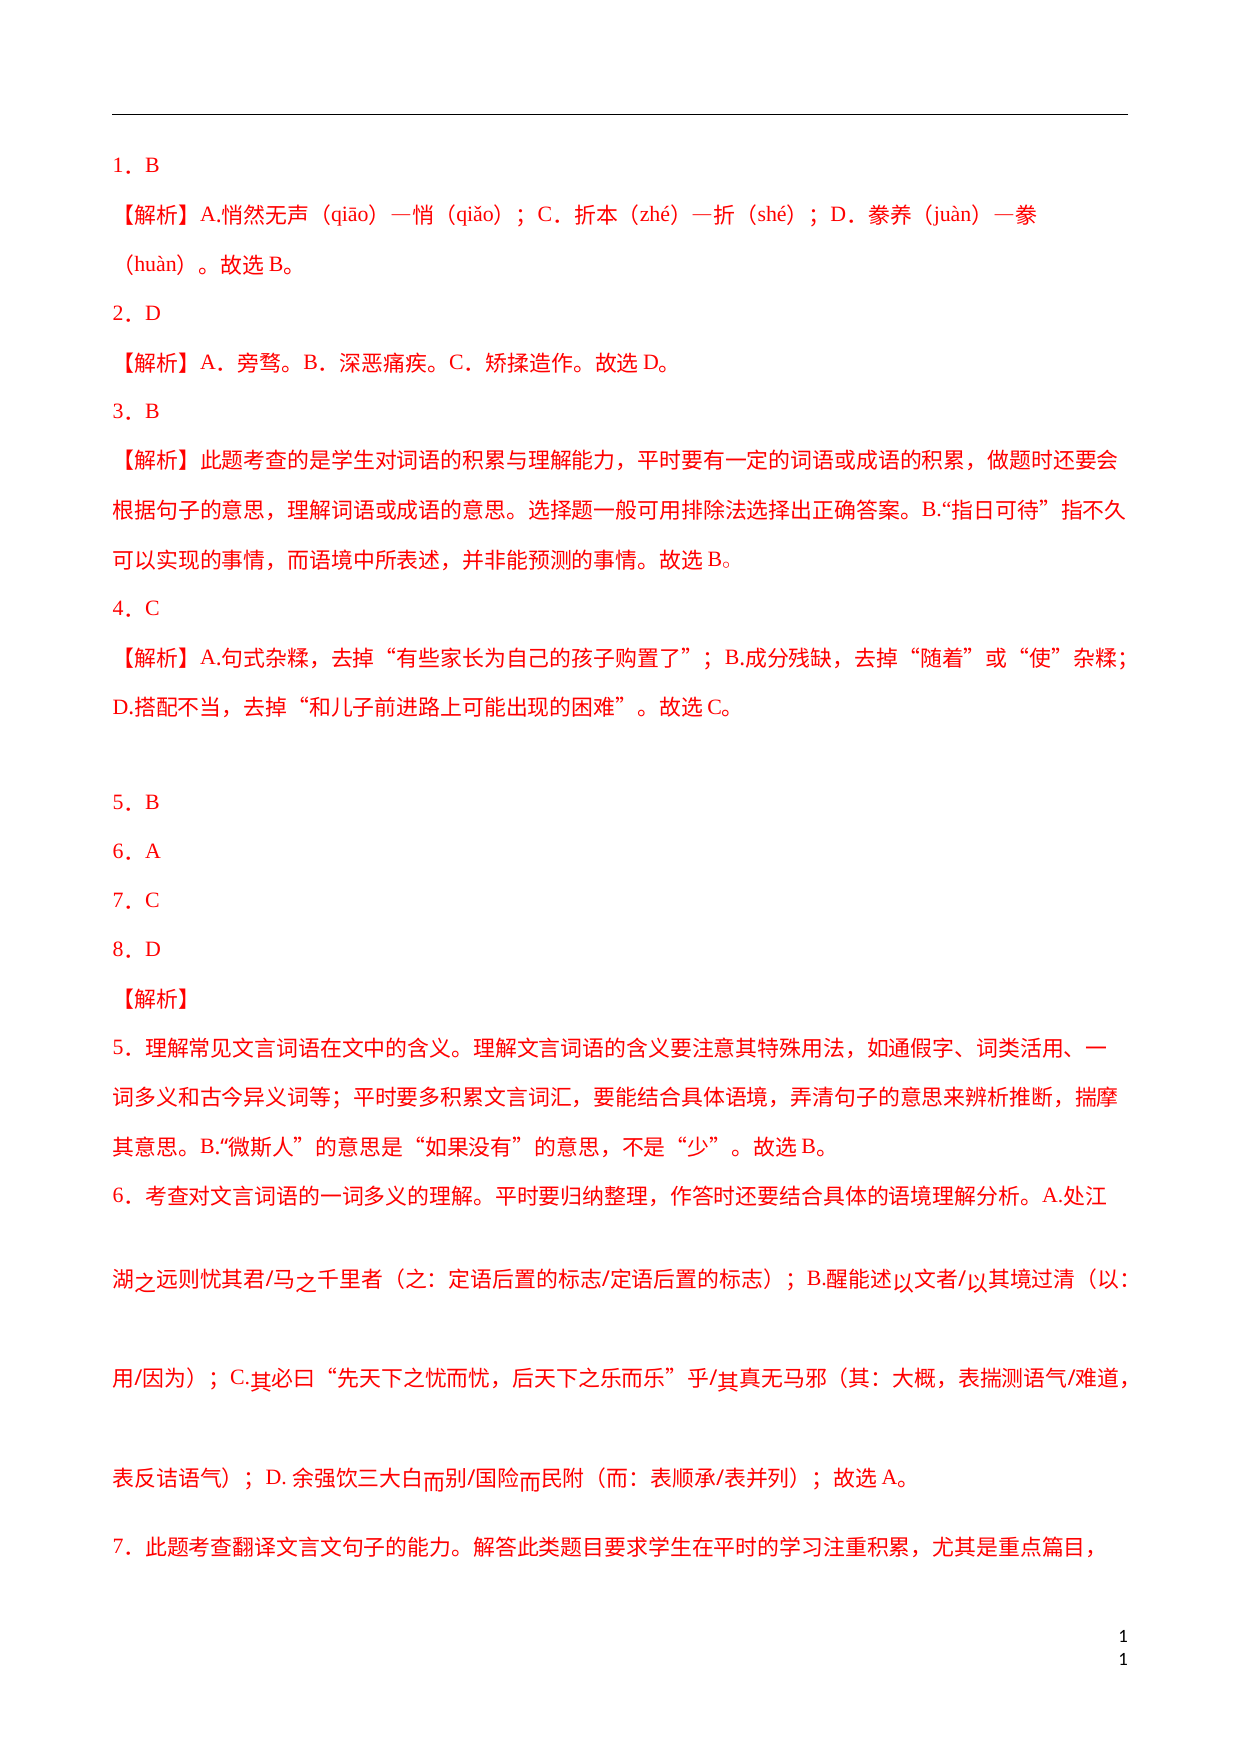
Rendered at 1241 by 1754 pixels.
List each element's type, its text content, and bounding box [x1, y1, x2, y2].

text 4．C [112, 591, 1128, 624]
text 2．D [112, 296, 1128, 329]
text 6．考查对文言词语的一词多义的理解。平时要归纳整理，作答时还要结合具体的语境理解分析。A.处江湖之远则忧其君/马之千里者（之：定语后置的标志/定语后置的标志）；B.醒能述以文者/以其境过清（以：用/因为）；C.其必曰“先天下之忧而忧，后天下之乐而乐”乎/其真无马邪（其：大概，表揣测语气/难道，表反诘语气）；D. 余强饮三大白而别/国险而民附（而：表顺承/表并列）；故选A。 [112, 1178, 1128, 1509]
text 【解析】A.句式杂糅，去掉“有些家长为自己的孩子购置了”；B.成分残缺，去掉“随着”或“使”杂糅；D.搭配不当，去掉“和儿子前进路上可能出现的困难”。故选C。 [112, 640, 1128, 723]
text 8．D [112, 932, 1128, 965]
text 【解析】A.悄然无声（qiāo）—悄（qiǎo）；C．折本（zhé）—折（shé）；D．豢养（juàn）—豢（huàn）。故选B。 [112, 197, 1128, 280]
text 【解析】A．旁骛。B．深恶痛疾。C．矫揉造作。故选D。 [112, 345, 1128, 378]
text 5．理解常见文言词语在文中的含义。理解文言词语的含义要注意其特殊用法，如通假字、词类活用、一词多义和古今异义词等；平时要多积累文言词汇，要能结合具体语境，弄清句子的意思来辨析推断，揣摩其意思。B.“微斯人”的意思是“如果没有”的意思，不是“少”。故选B。 [112, 1030, 1128, 1162]
text 3．B [112, 394, 1128, 427]
text 6．A [112, 834, 1128, 867]
text 【解析】 [112, 981, 1128, 1014]
text 7．C [112, 883, 1128, 916]
text 【解析】此题考查的是学生对词语的积累与理解能力，平时要有一定的词语或成语的积累，做题时还要会根据句子的意思，理解词语或成语的意思。选择题一般可用排除法选择出正确答案。B.“指日可待”指不久可以实现的事情，而语境中所表述，并非能预测的事情。故选B。 [112, 443, 1128, 575]
text 1．B [112, 148, 1128, 181]
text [112, 1529, 1128, 1562]
text 5．B [112, 785, 1128, 818]
